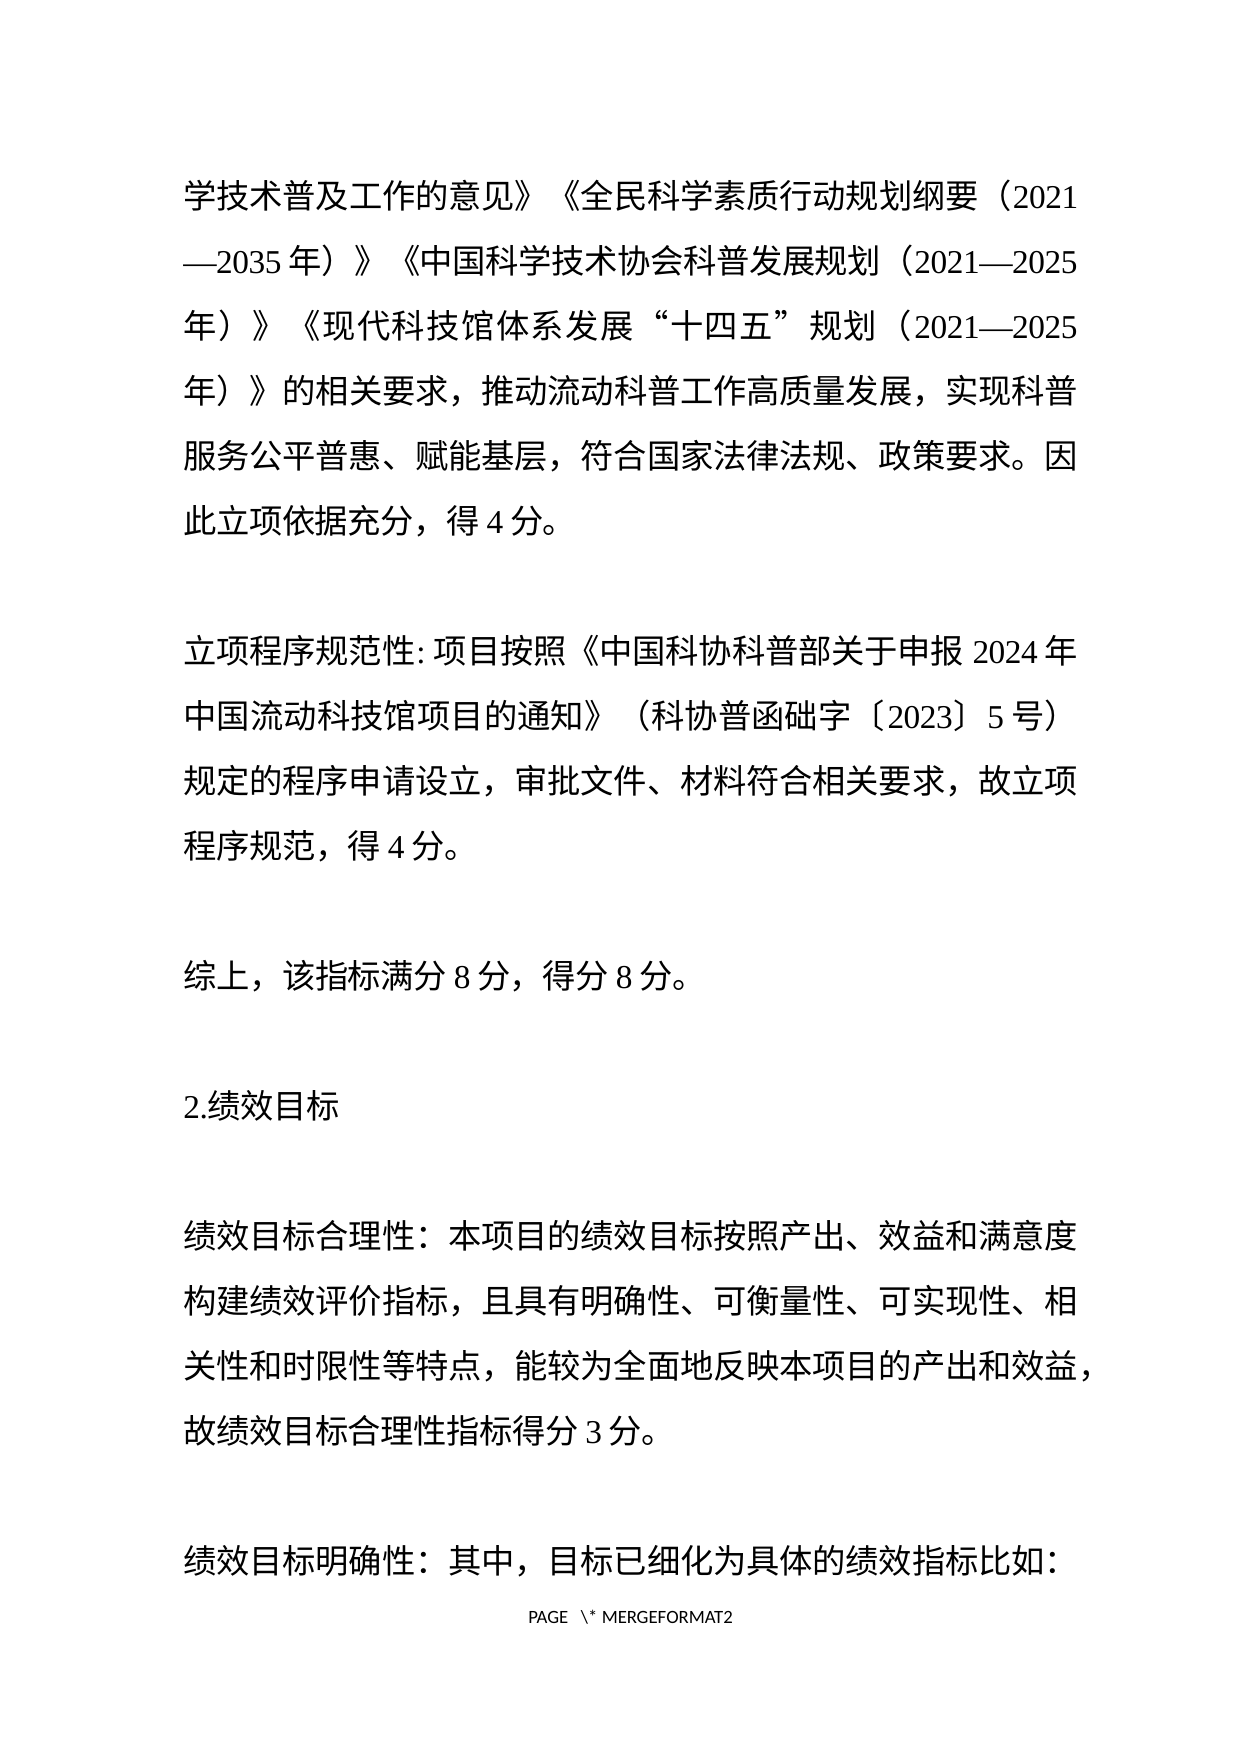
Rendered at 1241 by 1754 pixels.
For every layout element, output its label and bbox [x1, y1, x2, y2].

text [183, 162, 1078, 1592]
